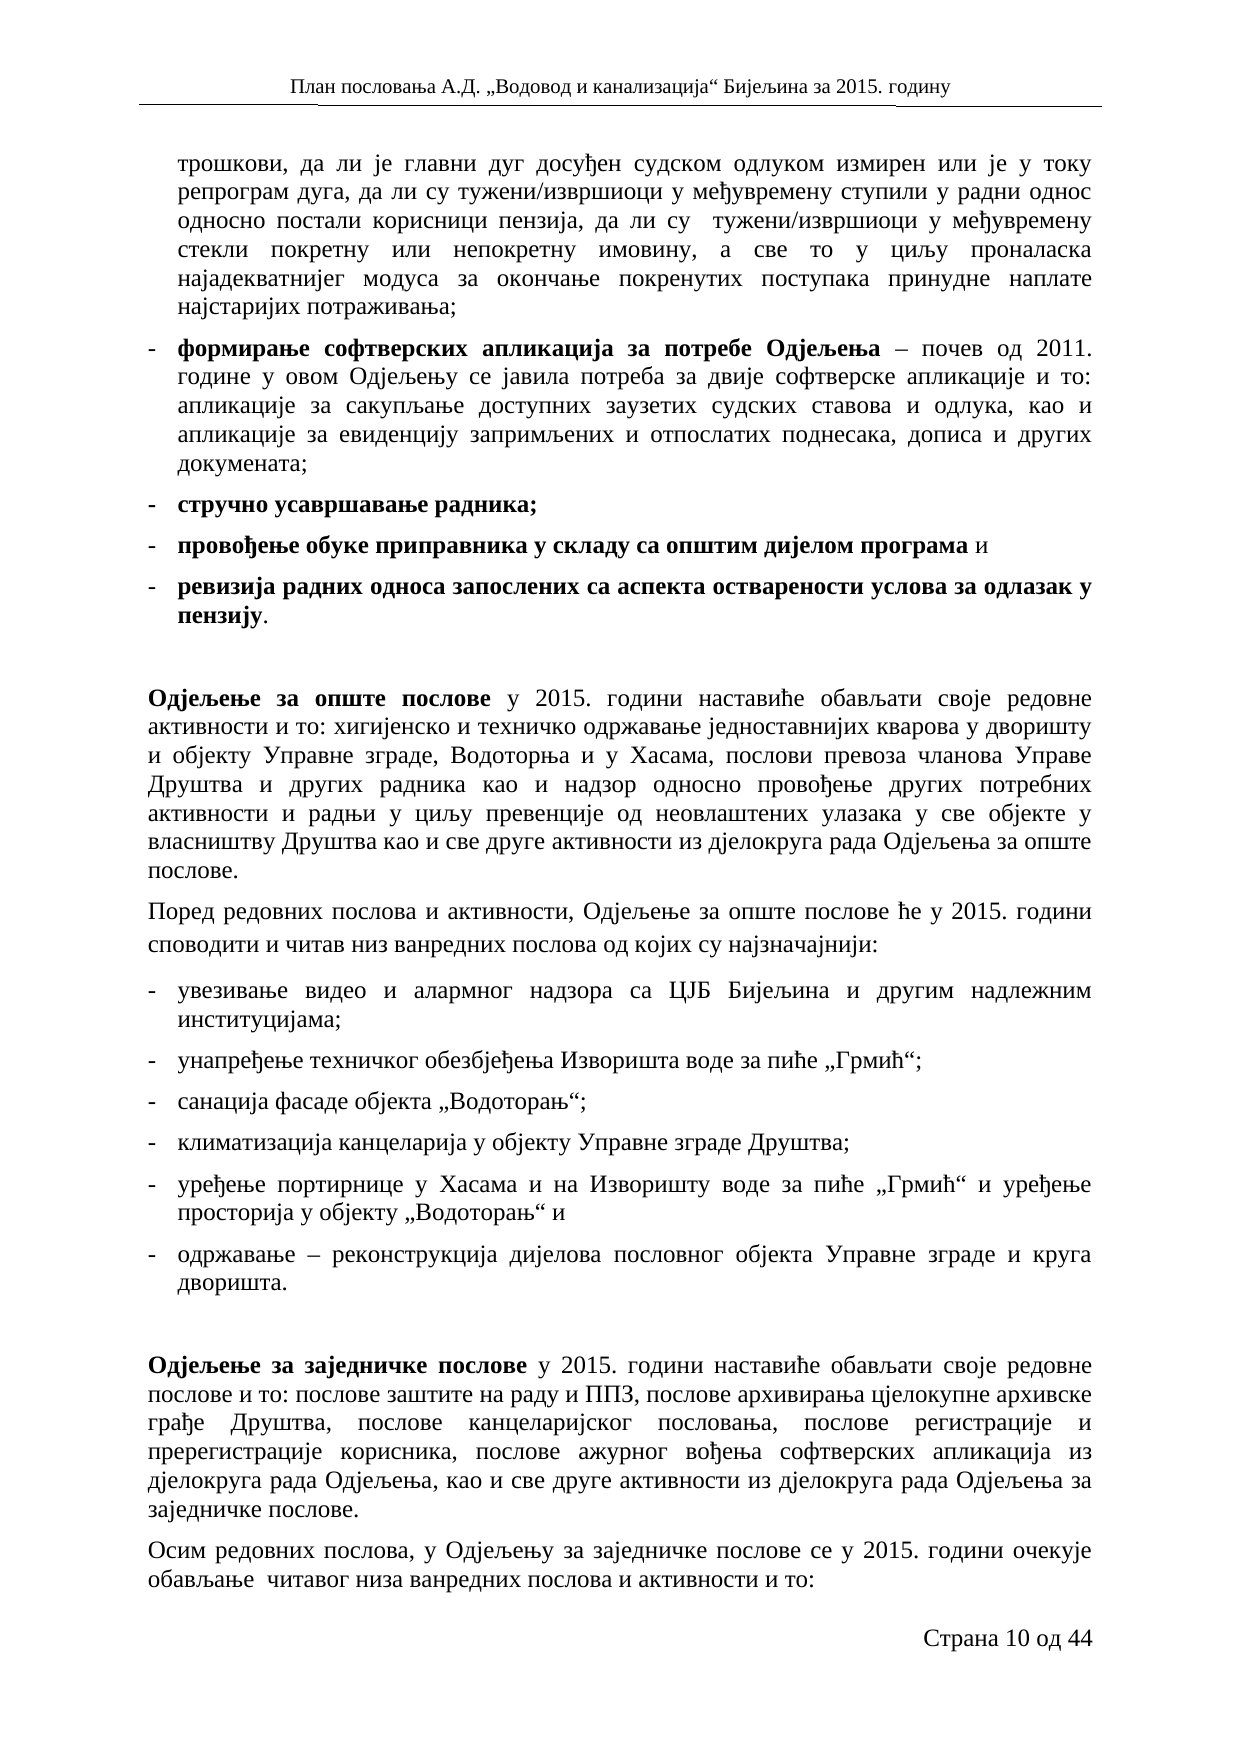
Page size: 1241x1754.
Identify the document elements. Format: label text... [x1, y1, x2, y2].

list увезивање видео и алармног надзора са ЦЈБ Бијељина и другим надлежним институцијама; [148, 975, 1093, 1032]
list стручно усавршавање радника; [148, 489, 1093, 518]
list климатизација канцеларија у објекту Управне зграде Друштва; [148, 1127, 1093, 1156]
text Одјељење за опште послове у 2015. години наставиће обављати своје редовне активности и то: хигијенско и техничко одржавање једноставнијих кварова у дворишту и објекту Управне зграде, Водоторња и у Хасама, послови превоза чланова Управе Друштва и других радника као и надзор односно провођење других потребних активности и радњи у циљу превенције од неовлаштених улазака у све објекте у власништву Друштва као и све друге активности из дјелокруга рада Одјељења за опште послове. [148, 683, 1093, 884]
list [148, 148, 1093, 320]
list ревизија радних односа запослених са аспекта остварености услова за одлазак у пензију. [148, 571, 1093, 629]
list унапређење техничког обезбјеђења Изворишта воде за пиће „Грмић“; [148, 1045, 1093, 1074]
list уређење портирнице у Хасама и на Изворишту воде за пиће „Грмић“ и уређење просторија у објекту „Водоторањ“ и [148, 1169, 1093, 1226]
list провођење обуке приправника у складу са општим дијелом програма и [148, 530, 1093, 559]
list формирање софтверских апликација за потребе Одјељења – почев од 2011. године у овом Одјељењу се јавила потреба за двије софтверске апликације и то: апликације за сакупљање доступних заузетих судских ставова и одлука, као и апликације за евиденцију запримљених и отпослатих поднесака, дописа и других докумената; [148, 333, 1093, 476]
list санација фасаде објекта „Водоторањ“; [148, 1086, 1093, 1115]
list одржавање – реконструкција дијелова пословног објекта Управне зграде и круга дворишта. [148, 1239, 1093, 1296]
text Осим редовних послова, у Одјељењу за заједничке послове се у 2015. години очекује обављање читавог низа ванредних послова и активности и то: [148, 1535, 1093, 1592]
text Поред редовних послова и активности, Одјељење за опште послове ће у 2015. години споводити и читав низ ванредних послова од којих су најзначајнији: [148, 896, 1093, 958]
text Одјељење за заједничке послове у 2015. години наставиће обављати своје редовне послове и то: послове заштите на раду и ППЗ, послове архивирања цјелокупне архивске грађе Друштва, послове канцеларијског пословања, послове регистрације и пререгистрације корисника, послове ажурног вођења софтверских апликација из дјелокруга рада Одјељења, као и све друге активности из дјелокруга рада Одјељења за заједничке послове. [148, 1350, 1093, 1522]
